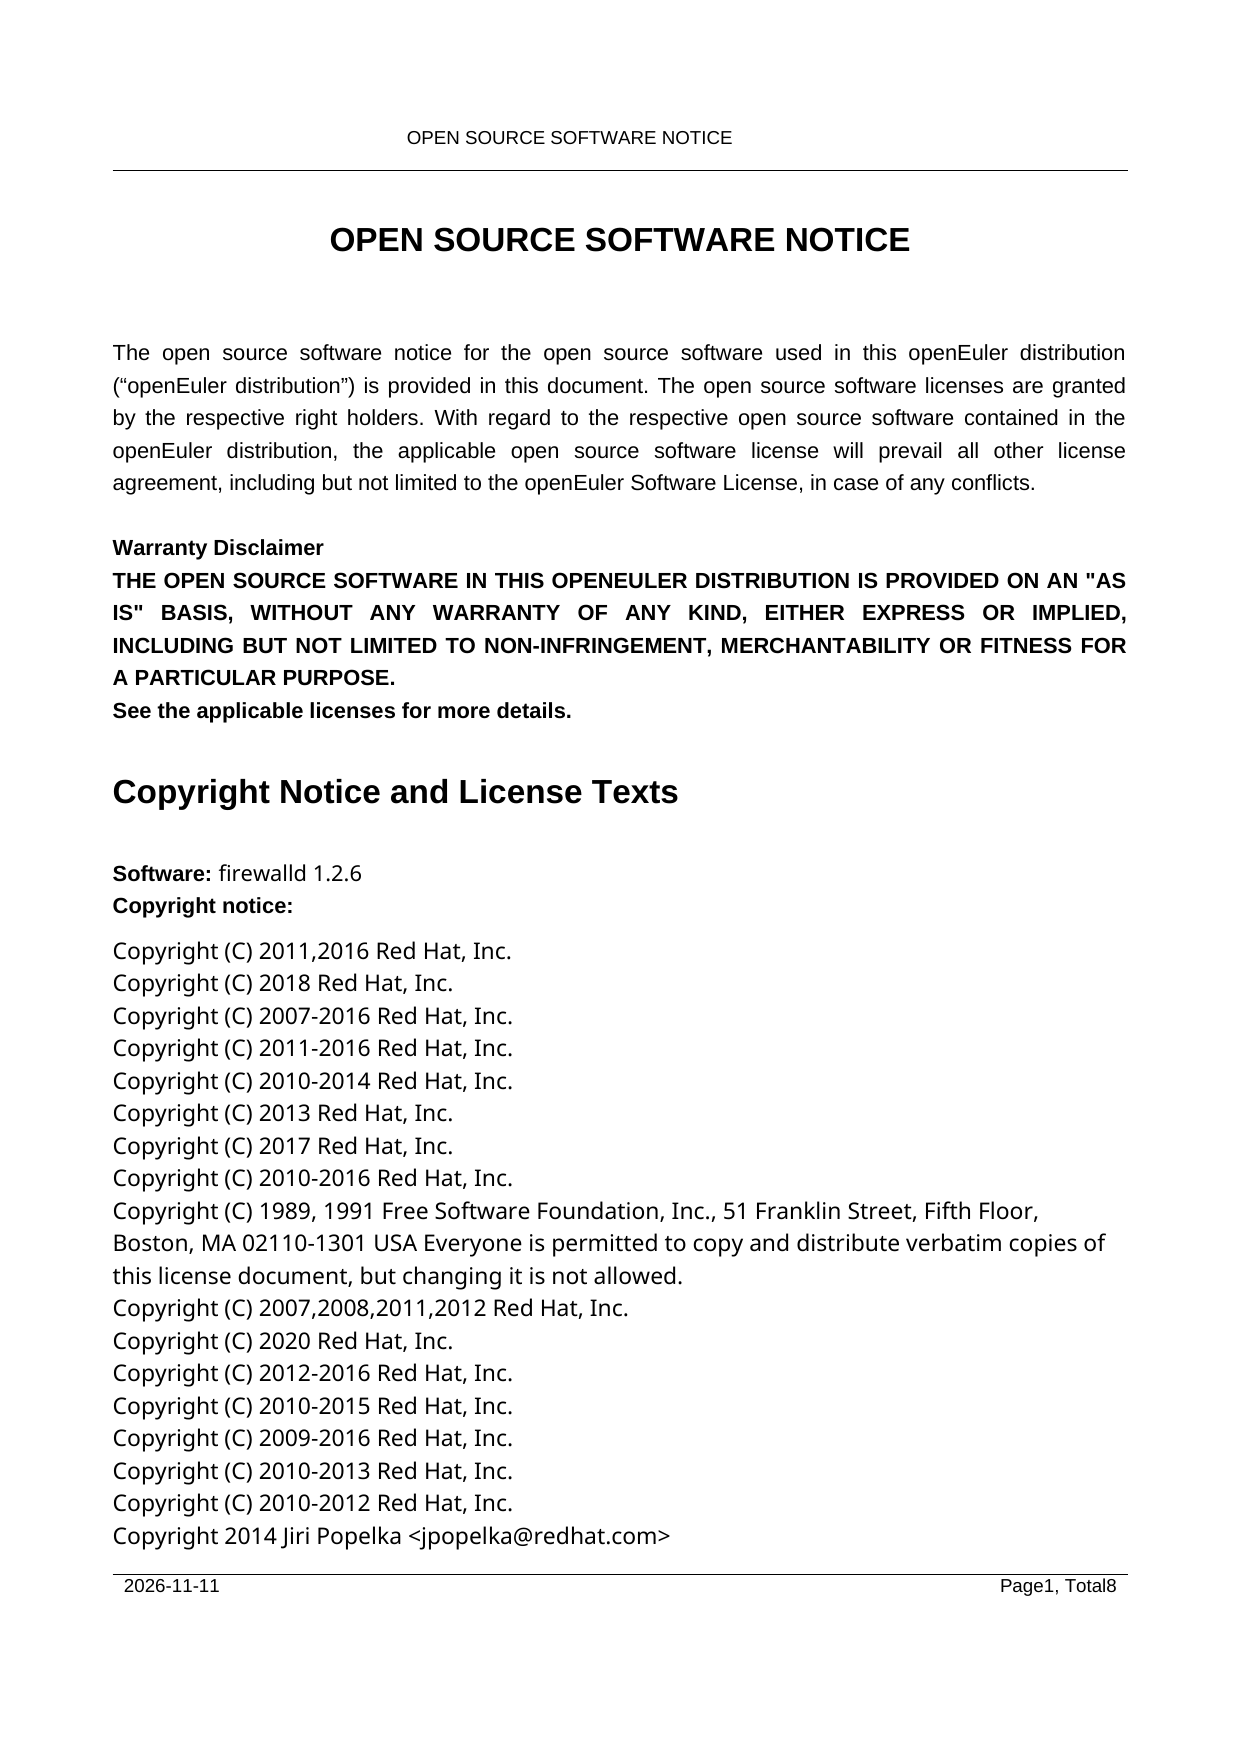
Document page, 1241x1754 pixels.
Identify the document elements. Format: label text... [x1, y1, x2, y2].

text OPEN SOURCE SOFTWARE NOTICE [112, 206, 1128, 271]
title Software: firewalld 1.2.6 [112, 856, 1128, 889]
text Copyright notice: [112, 889, 1128, 921]
text Copyright Notice and License Texts [112, 759, 1128, 824]
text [112, 934, 1128, 1551]
text The open source software notice for the open source software used in this openEuler distribution (“openEuler distribution”) is provided in this document. The open source software licenses are granted by the respective right holders. With regard to the respective open source software contained in the openEuler distribution, the applicable open source software license will prevail all other license agreement, including but not limited to the openEuler Software License, in case of any conflicts. [112, 336, 1128, 499]
text Warranty Disclaimer [112, 531, 1128, 564]
text THE OPEN SOURCE SOFTWARE IN THIS OPENEULER DISTRIBUTION IS PROVIDED ON AN "AS IS" BASIS, WITHOUT ANY WARRANTY OF ANY KIND, EITHER EXPRESS OR IMPLIED, INCLUDING BUT NOT LIMITED TO NON-INFRINGEMENT, MERCHANTABILITY OR FITNESS FOR A PARTICULAR PURPOSE. See the applicable licenses for more details. [112, 564, 1128, 726]
